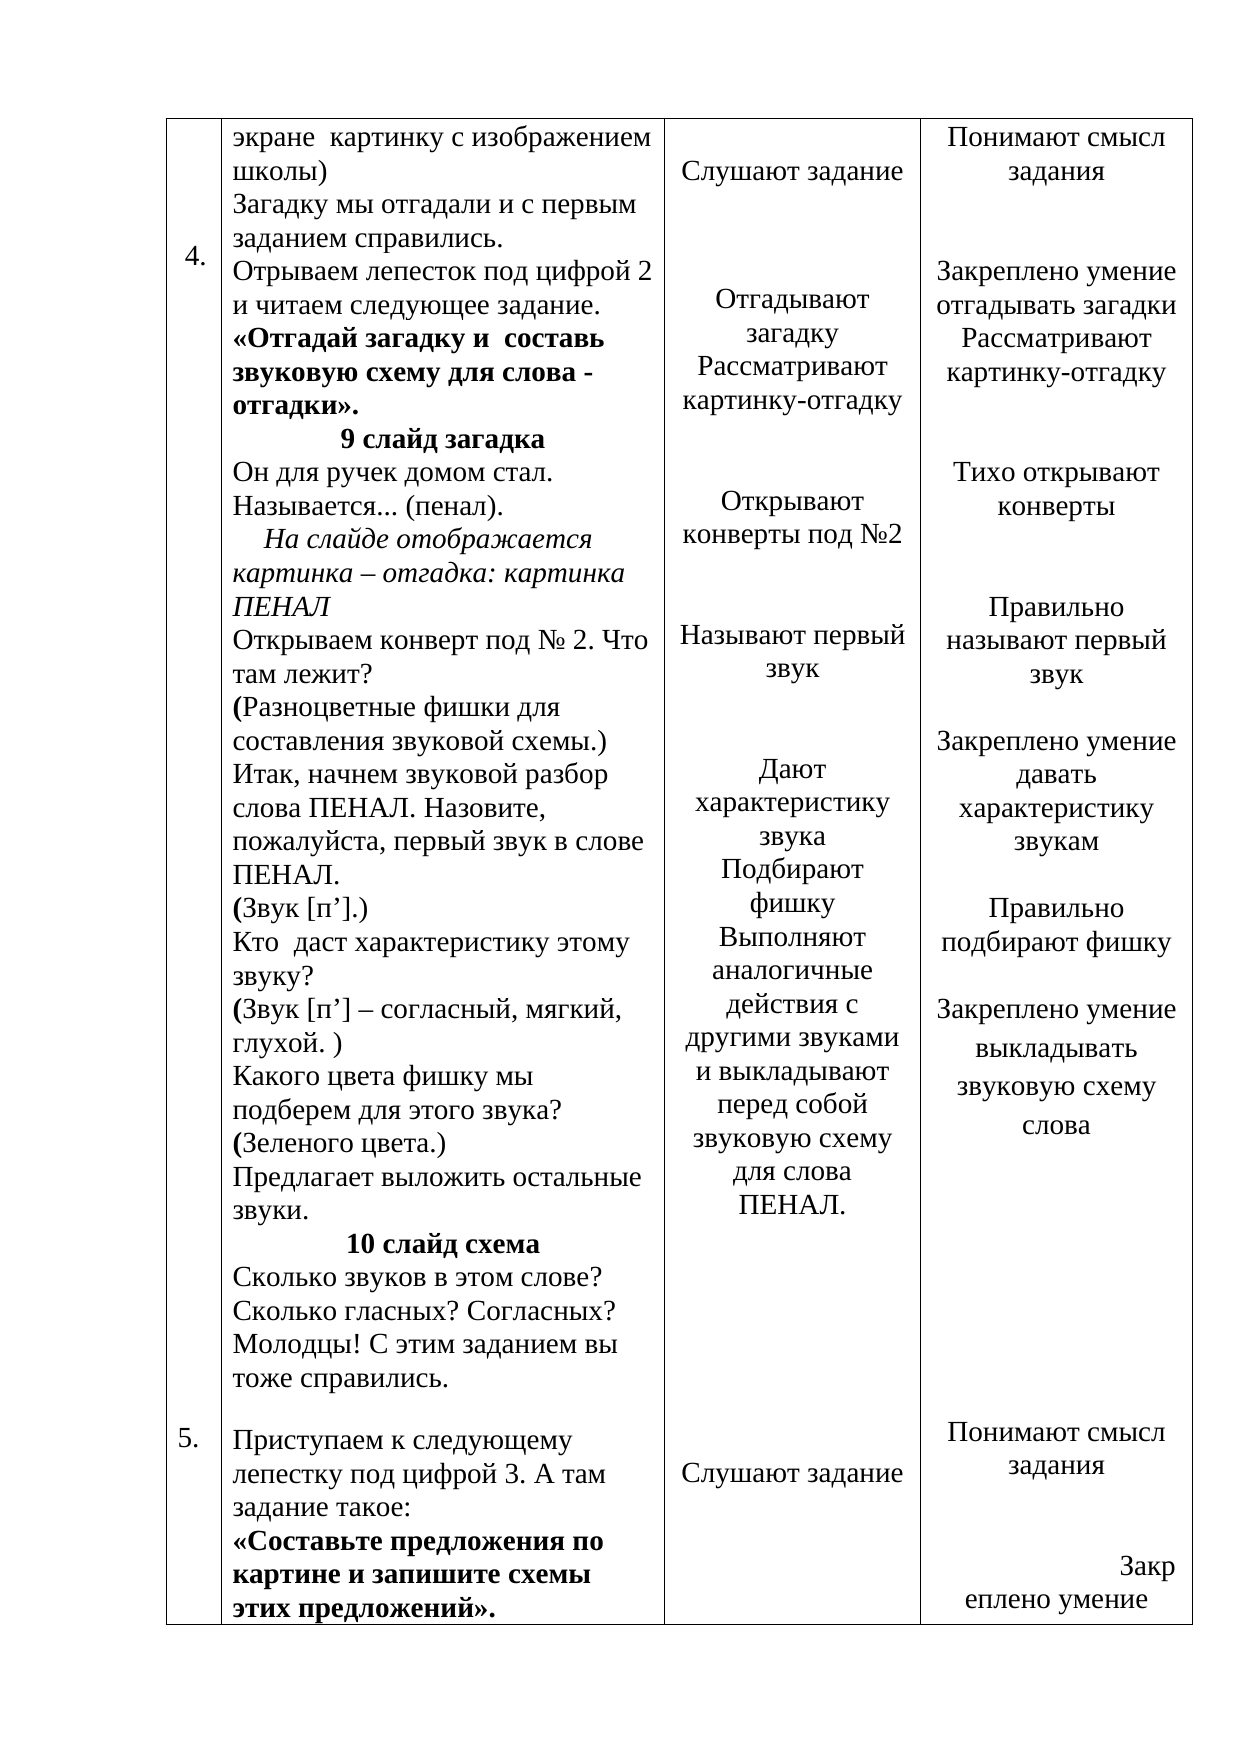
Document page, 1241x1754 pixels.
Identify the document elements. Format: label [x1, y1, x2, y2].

table_cell [167, 119, 221, 1624]
table_cell [921, 119, 1192, 1624]
table_cell [665, 119, 920, 1624]
table_cell [222, 119, 664, 1624]
